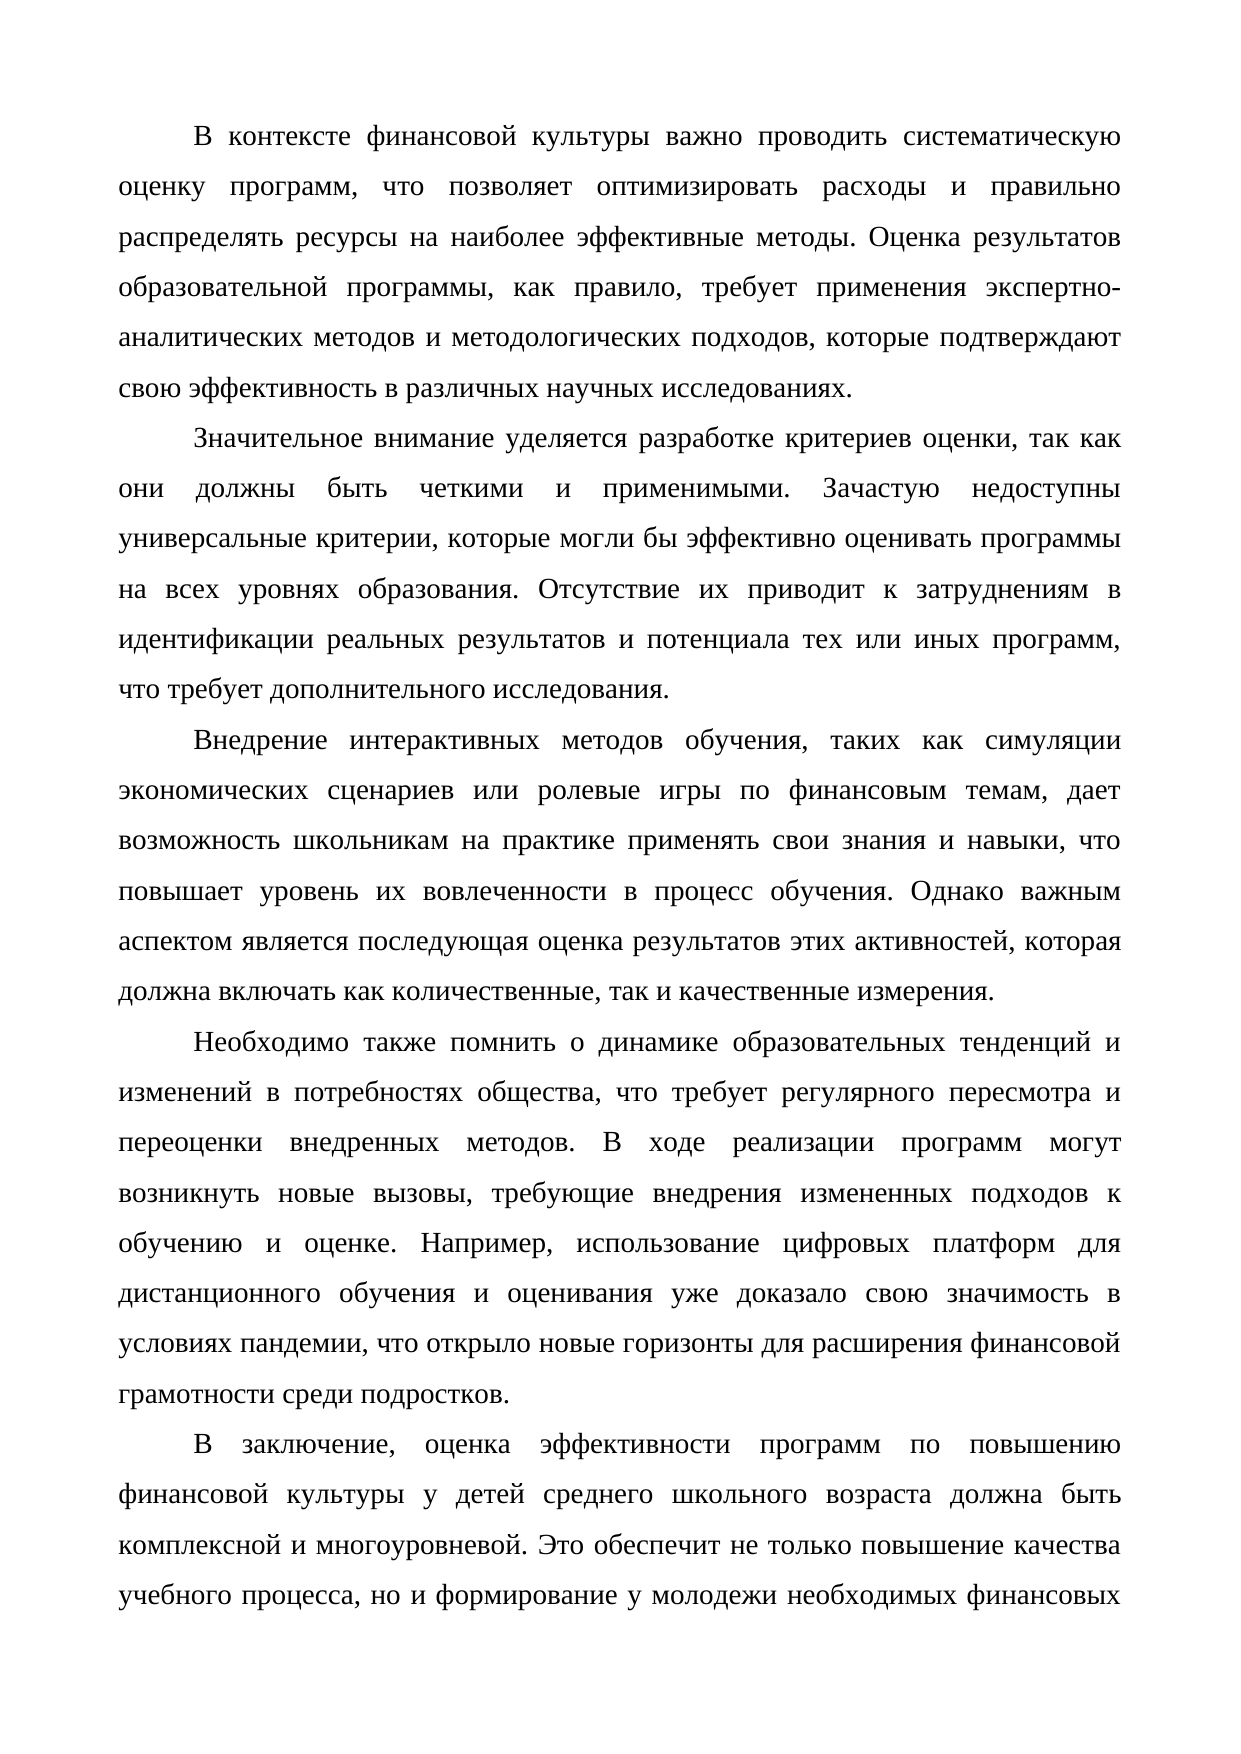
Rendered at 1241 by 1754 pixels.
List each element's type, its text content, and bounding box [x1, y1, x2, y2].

text Необходимо также помнить о динамике образовательных тенденций и изменений в потребностях общества, что требует регулярного пересмотра и переоценки внедренных методов. В ходе реализации программ могут возникнуть новые вызовы, требующие внедрения измененных подходов к обучению и оценке. Например, использование цифровых платформ для дистанционного обучения и оценивания уже доказало свою значимость в условиях пандемии, что открыло новые горизонты для расширения финансовой грамотности среди подростков. [118, 1024, 1122, 1409]
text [118, 1426, 1122, 1611]
text Внедрение интерактивных методов обучения, таких как симуляции экономических сценариев или ролевые игры по финансовым темам, дает возможность школьникам на практике применять свои знания и навыки, что повышает уровень их вовлеченности в процесс обучения. Однако важным аспектом является последующая оценка результатов этих активностей, которая должна включать как количественные, так и качественные измерения. [118, 722, 1122, 1007]
text Значительное внимание уделяется разработке критериев оценки, так как они должны быть четкими и применимыми. Зачастую недоступны универсальные критерии, которые могли бы эффективно оценивать программы на всех уровнях образования. Отсутствие их приводит к затруднениям в идентификации реальных результатов и потенциала тех или иных программ, что требует дополнительного исследования. [118, 420, 1122, 705]
text В контексте финансовой культуры важно проводить систематическую оценку программ, что позволяет оптимизировать расходы и правильно распределять ресурсы на наиболее эффективные методы. Оценка результатов образовательной программы, как правило, требует применения экспертно-аналитических методов и методологических подходов, которые подтверждают свою эффективность в различных научных исследованиях. [118, 118, 1122, 403]
